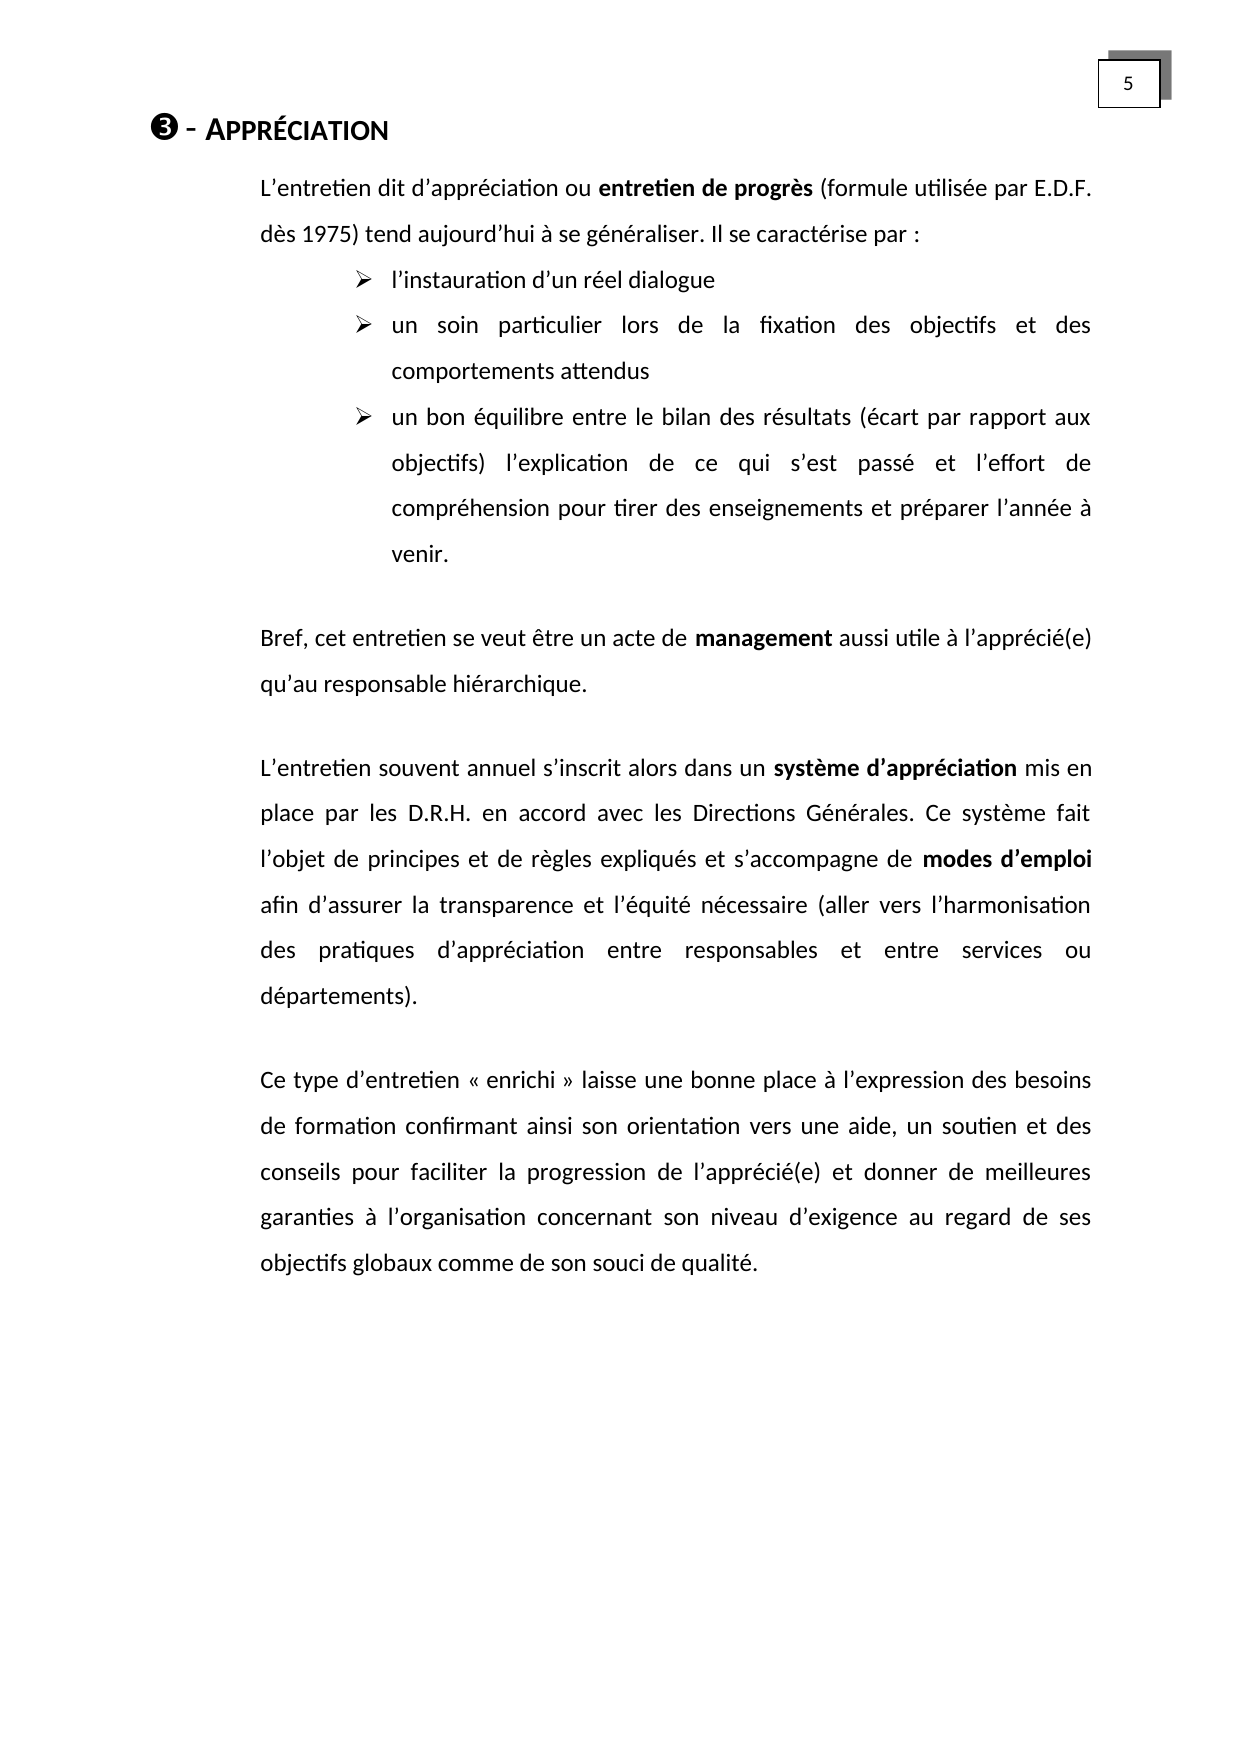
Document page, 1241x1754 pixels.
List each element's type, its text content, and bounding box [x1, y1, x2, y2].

text L’entretien souvent annuel s’inscrit alors dans un système d’appréciation mis en place par les D.R.H. en accord avec les Directions Générales. Ce système fait l’objet de principes et de règles expliqués et s’accompagne de modes d’emploi afin d’assurer la transparence et l’équité nécessaire (aller vers l’harmonisation des pratiques d’appréciation entre responsables et entre services ou départements). [260, 752, 1092, 1011]
list un soin particulier lors de la fixation des objectifs et des comportements attendus [354, 310, 1092, 386]
list - APPRÉCIATION [148, 104, 1092, 149]
list un bon équilibre entre le bilan des résultats (écart par rapport aux objectifs) l’explication de ce qui s’est passé et l’effort de compréhension pour tirer des enseignements et préparer l’année à venir. [354, 401, 1092, 569]
text Ce type d’entretien « enrichi » laisse une bonne place à l’expression des besoins de formation confirmant ainsi son orientation vers une aide, un soutien et des conseils pour faciliter la progression de l’apprécié(e) et donner de meilleures garanties à l’organisation concernant son niveau d’exigence au regard de ses objectifs globaux comme de son souci de qualité. [260, 1064, 1092, 1278]
text L’entretien dit d’appréciation ou entretien de progrès (formule utilisée par E.D.F. dès 1975) tend aujourd’hui à se généraliser. Il se caractérise par : [260, 172, 1092, 249]
list l’instauration d’un réel dialogue [354, 264, 1092, 294]
text Bref, cet entretien se veut être un acte de management aussi utile à l’apprécié(e) qu’au responsable hiérarchique. [260, 622, 1092, 698]
